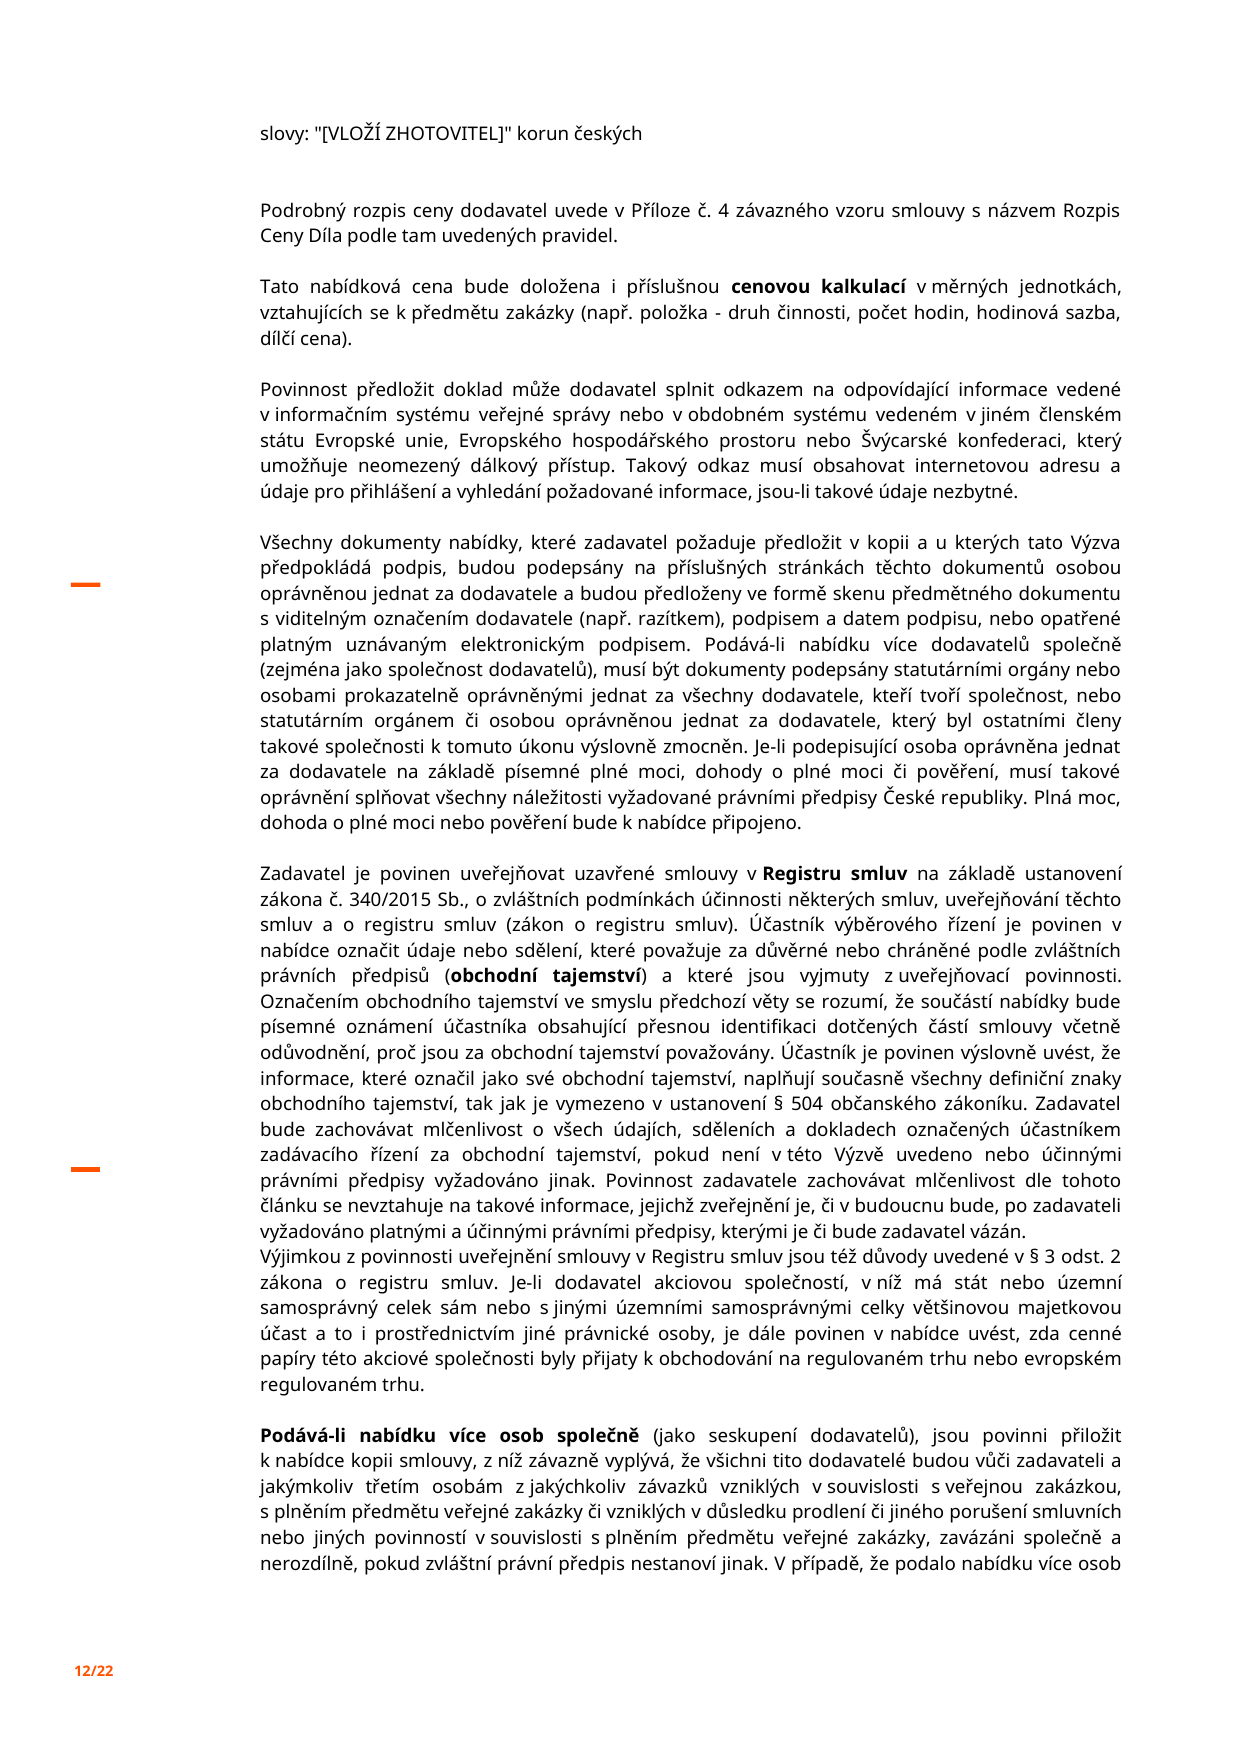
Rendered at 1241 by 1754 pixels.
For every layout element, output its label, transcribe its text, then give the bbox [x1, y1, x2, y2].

text Tato nabídková cena bude doložena i příslušnou cenovou kalkulací v měrných jednotkách, vztahujících se k předmětu zakázky (např. položka - druh činnosti, počet hodin, hodinová sazba, dílčí cena). [260, 274, 1122, 350]
text Povinnost předložit doklad může dodavatel splnit odkazem na odpovídající informace vedené v informačním systému veřejné správy nebo v obdobném systému vedeném v jiném členském státu Evropské unie, Evropského hospodářského prostoru nebo Švýcarské konfederaci, který umožňuje neomezený dálkový přístup. Takový odkaz musí obsahovat internetovou adresu a údaje pro přihlášení a vyhledání požadované informace, jsou-li takové údaje nezbytné. [260, 376, 1122, 503]
text Zadavatel je povinen uveřejňovat uzavřené smlouvy v Registru smluv na základě ustanovení zákona č. 340/2015 Sb., o zvláštních podmínkách účinnosti některých smluv, uveřejňování těchto smluv a o registru smluv (zákon o registru smluv). Účastník výběrového řízení je povinen v nabídce označit údaje nebo sdělení, které považuje za důvěrné nebo chráněné podle zvláštních právních předpisů (obchodní tajemství) a které jsou vyjmuty z uveřejňovací povinnosti. Označením obchodního tajemství ve smyslu předchozí věty se rozumí, že součástí nabídky bude písemné oznámení účastníka obsahující přesnou identifikaci dotčených částí smlouvy včetně odůvodnění, proč jsou za obchodní tajemství považovány. Účastník je povinen výslovně uvést, že informace, které označil jako své obchodní tajemství, naplňují současně všechny definiční znaky obchodního tajemství, tak jak je vymezeno v ustanovení § 504 občanského zákoníku. Zadavatel bude zachovávat mlčenlivost o všech údajích, sděleních a dokladech označených účastníkem zadávacího řízení za obchodní tajemství, pokud není v této Výzvě uvedeno nebo účinnými právními předpisy vyžadováno jinak. Povinnost zadavatele zachovávat mlčenlivost dle tohoto článku se nevztahuje na takové informace, jejichž zveřejnění je, či v budoucnu bude, po zadavateli vyžadováno platnými a účinnými právními předpisy, kterými je či bude zadavatel vázán. [260, 861, 1122, 1243]
text Všechny dokumenty nabídky, které zadavatel požaduje předložit v kopii a u kterých tato Výzva předpokládá podpis, budou podepsány na příslušných stránkách těchto dokumentů osobou oprávněnou jednat za dodavatele a budou předloženy ve formě skenu předmětného dokumentu s viditelným označením dodavatele (např. razítkem), podpisem a datem podpisu, nebo opatřené platným uznávaným elektronickým podpisem. Podává-li nabídku více dodavatelů společně (zejména jako společnost dodavatelů), musí být dokumenty podepsány statutárními orgány nebo osobami prokazatelně oprávněnými jednat za všechny dodavatele, kteří tvoří společnost, nebo statutárním orgánem či osobou oprávněnou jednat za dodavatele, který byl ostatními členy takové společnosti k tomuto úkonu výslovně zmocněn. Je-li podepisující osoba oprávněna jednat za dodavatele na základě písemné plné moci, dohody o plné moci či pověření, musí takové oprávnění splňovat všechny náležitosti vyžadované právními předpisy České republiky. Plná moc, dohoda o plné moci nebo pověření bude k nabídce připojeno. [260, 529, 1122, 835]
text slovy: "[VLOŽÍ ZHOTOVITEL]" korun českých [260, 121, 1122, 146]
text Podrobný rozpis ceny dodavatel uvede v Příloze č. 4 závazného vzoru smlouvy s názvem Rozpis Ceny Díla podle tam uvedených pravidel. [260, 197, 1122, 248]
text Výjimkou z povinnosti uveřejnění smlouvy v Registru smluv jsou též důvody uvedené v § 3 odst. 2 zákona o registru smluv. Je-li dodavatel akciovou společností, v níž má stát nebo územní samosprávný celek sám nebo s jinými územními samosprávnými celky většinovou majetkovou účast a to i prostřednictvím jiné právnické osoby, je dále povinen v nabídce uvést, zda cenné papíry této akciové společnosti byly přijaty k obchodování na regulovaném trhu nebo evropském regulovaném trhu. [260, 1243, 1122, 1397]
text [260, 1422, 1122, 1575]
